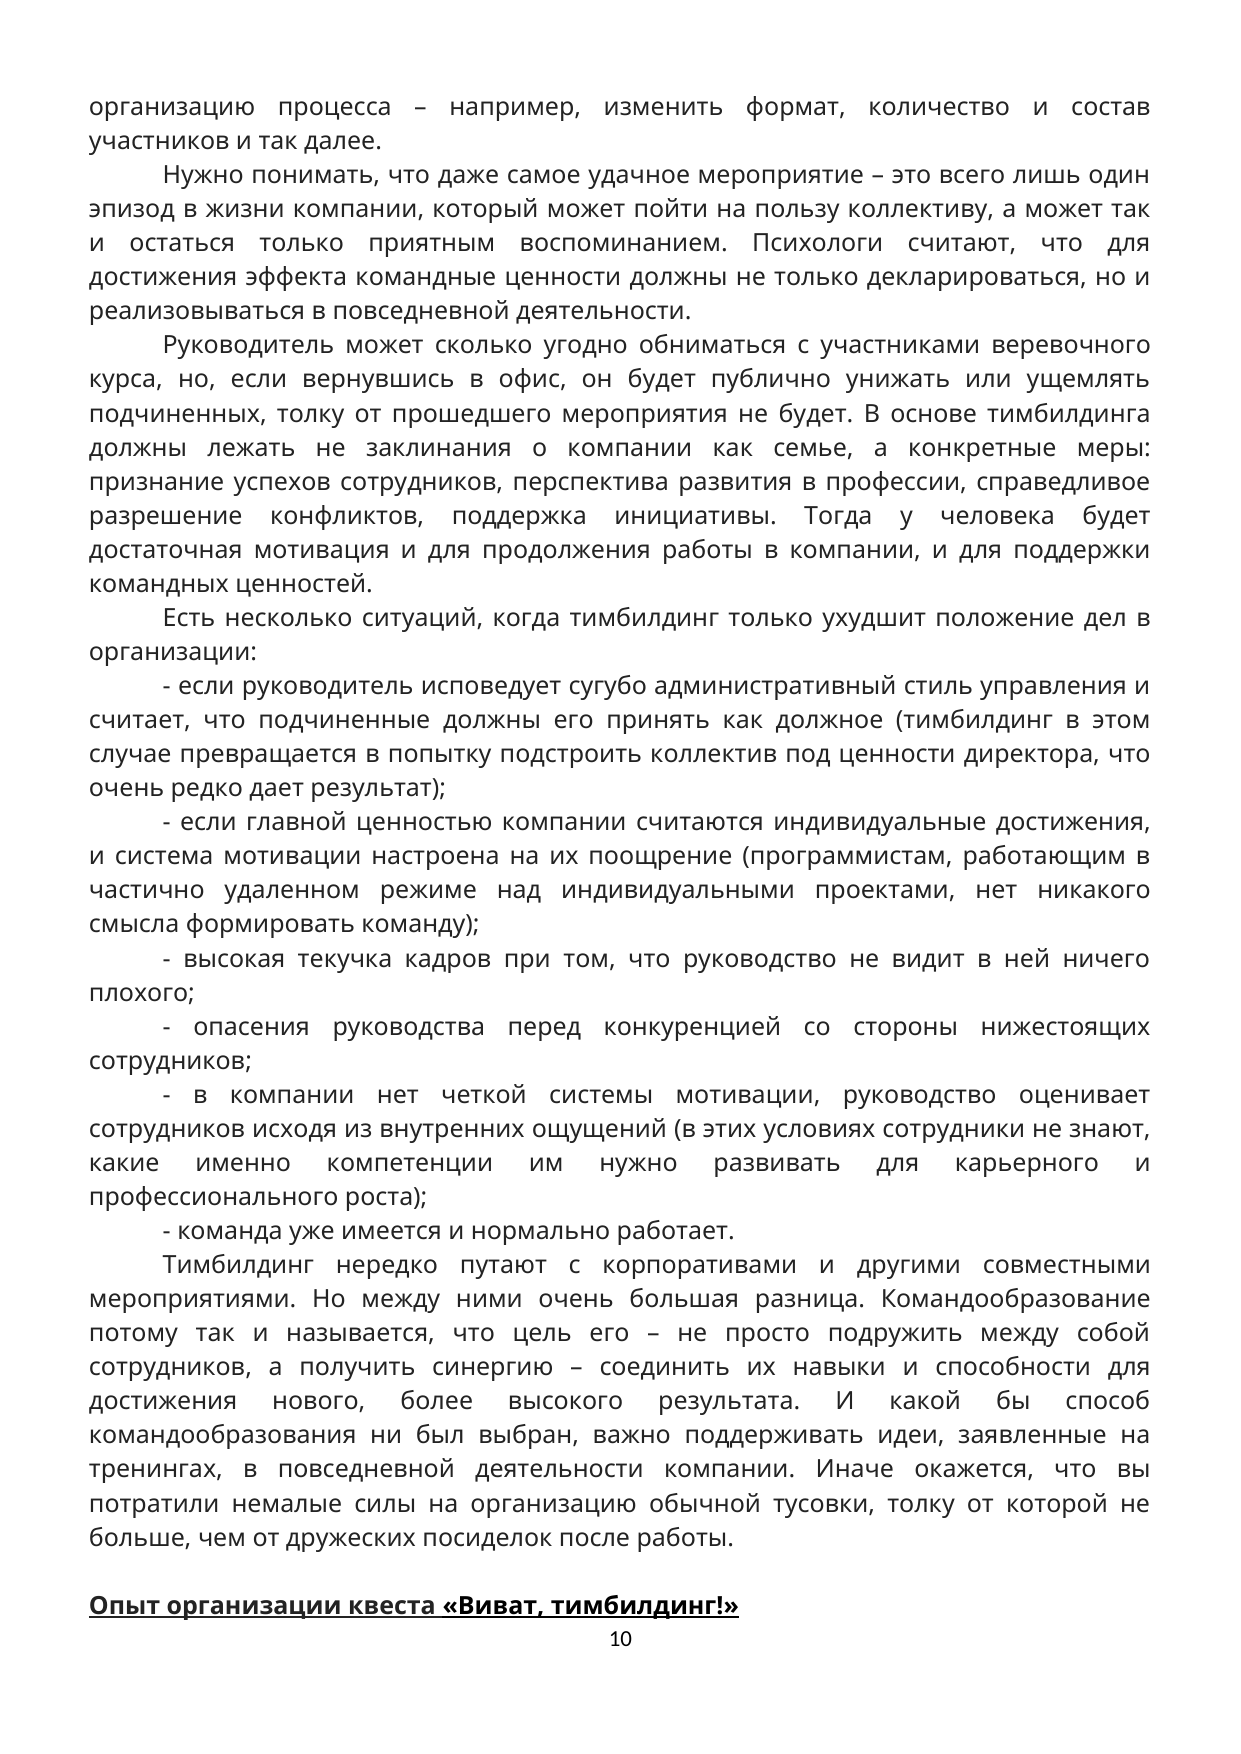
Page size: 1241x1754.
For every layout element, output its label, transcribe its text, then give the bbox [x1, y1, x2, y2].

text Есть несколько ситуаций, когда тимбилдинг только ухудшит положение дел в организации: [89, 599, 1152, 668]
text - команда уже имеется и нормально работает. [89, 1213, 1152, 1247]
text Руководитель может сколько угодно обниматься с участниками веревочного курса, но, если вернувшись в офис, он будет публично унижать или ущемлять подчиненных, толку от прошедшего мероприятия не будет. В основе тимбилдинга должны лежать не заклинания о компании как семье, а конкретные меры: признание успехов сотрудников, перспектива развития в профессии, справедливое разрешение конфликтов, поддержка инициативы. Тогда у человека будет достаточная мотивация и для продолжения работы в компании, и для поддержки командных ценностей. [89, 327, 1152, 599]
text - если главной ценностью компании считаются индивидуальные достижения, и система мотивации настроена на их поощрение (программистам, работающим в частично удаленном режиме над индивидуальными проектами, нет никакого смысла формировать команду); [89, 804, 1152, 940]
text Тимбилдинг нередко путают с корпоративами и другими совместными мероприятиями. Но между ними очень большая разница. Командообразование потому так и называется, что цель его – не просто подружить между собой сотрудников, а получить синергию – соединить их навыки и способности для достижения нового, более высокого результата. И какой бы способ командообразования ни был выбран, важно поддерживать идеи, заявленные на тренингах, в повседневной деятельности компании. Иначе окажется, что вы потратили немалые силы на организацию обычной тусовки, толку от которой не больше, чем от дружеских посиделок после работы. [89, 1247, 1152, 1553]
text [89, 89, 1152, 157]
text Нужно понимать, что даже самое удачное мероприятие – это всего лишь один эпизод в жизни компании, который может пойти на пользу коллективу, а может так и остаться только приятным воспоминанием. Психологи считают, что для достижения эффекта командные ценности должны не только декларироваться, но и реализовываться в повседневной деятельности. [89, 157, 1152, 327]
text - если руководитель исповедует сугубо административный стиль управления и считает, что подчиненные должны его принять как должное (тимбилдинг в этом случае превращается в попытку подстроить коллектив под ценности директора, что очень редко дает результат); [89, 668, 1152, 804]
text - высокая текучка кадров при том, что руководство не видит в ней ничего плохого; [89, 940, 1152, 1008]
text Опыт организации квеста «Виват, тимбилдинг!» [89, 1587, 1152, 1621]
text - в компании нет четкой системы мотивации, руководство оценивает сотрудников исходя из внутренних ощущений (в этих условиях сотрудники не знают, какие именно компетенции им нужно развивать для карьерного и профессионального роста); [89, 1076, 1152, 1213]
text - опасения руководства перед конкуренцией со стороны нижестоящих сотрудников; [89, 1008, 1152, 1076]
